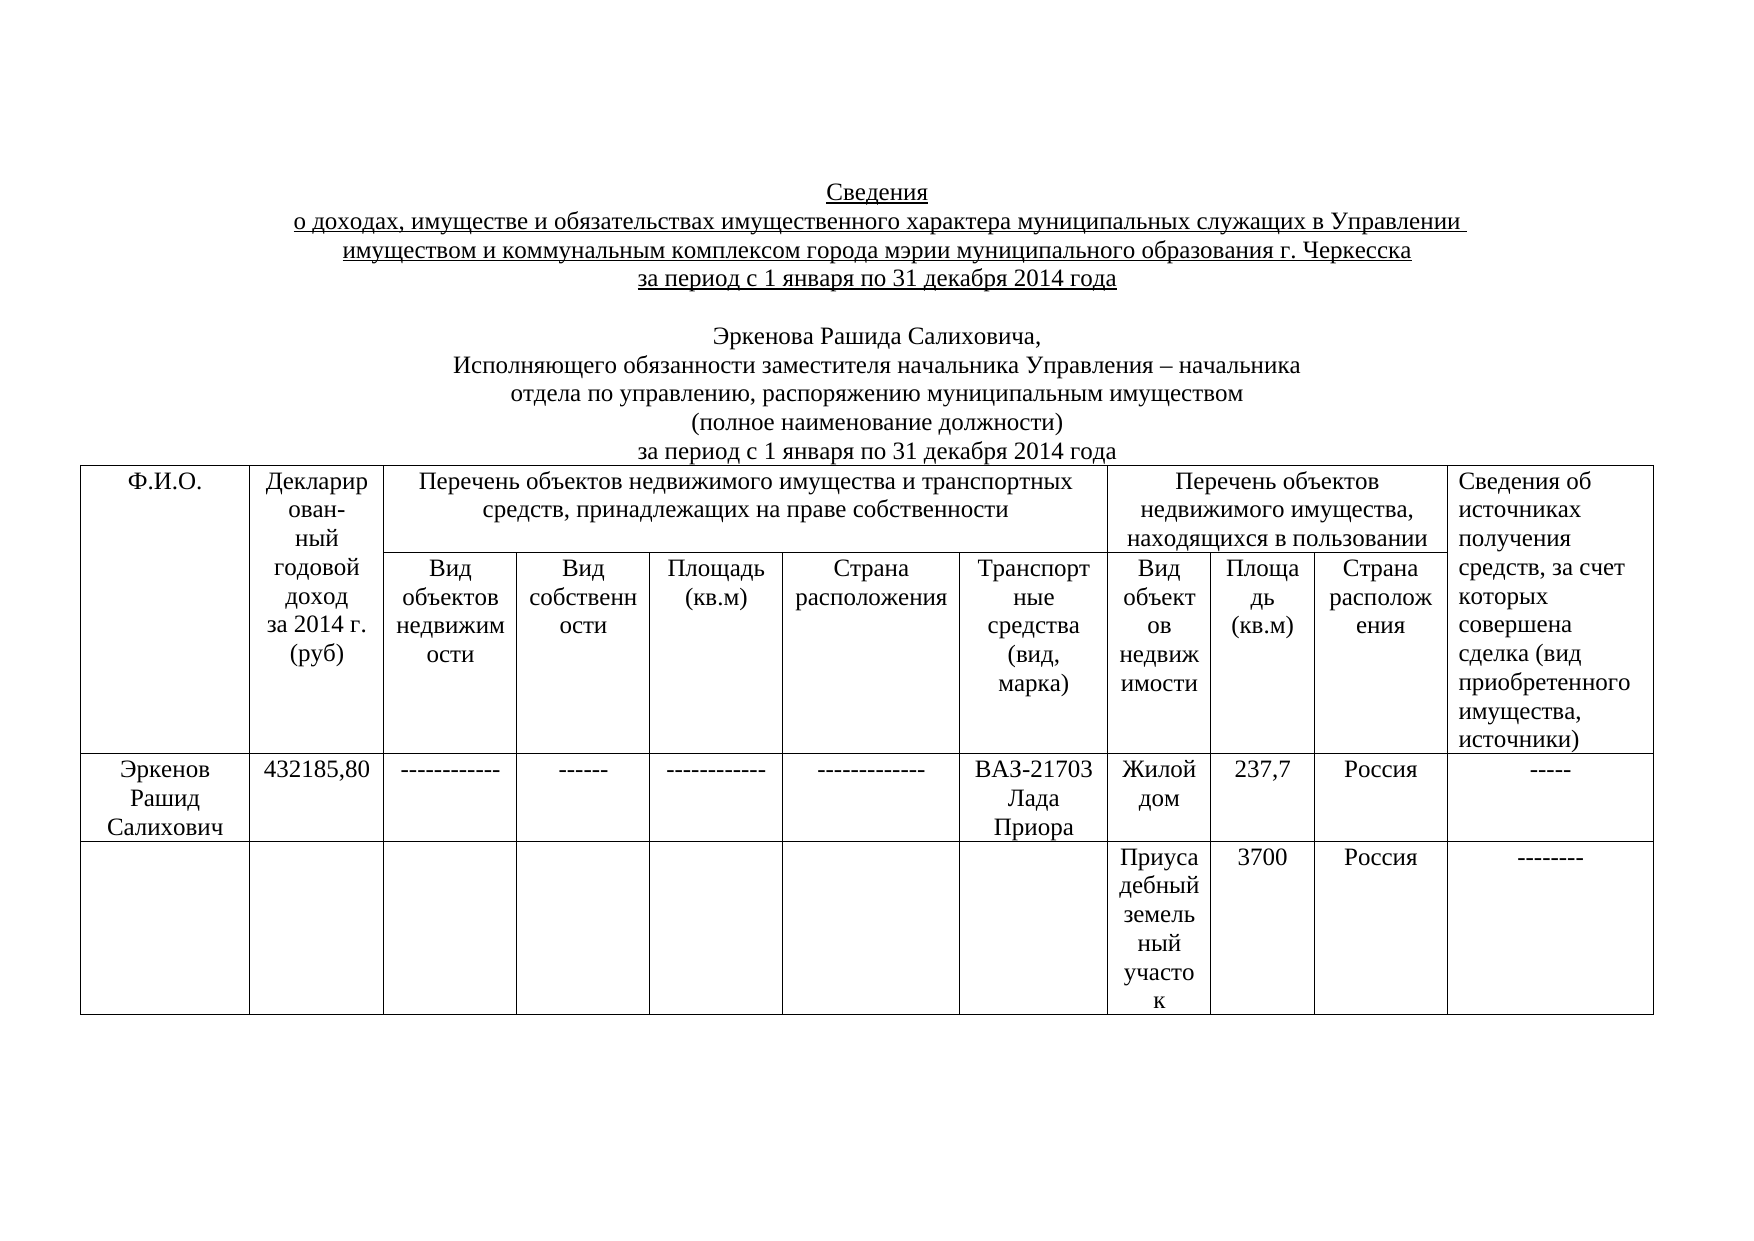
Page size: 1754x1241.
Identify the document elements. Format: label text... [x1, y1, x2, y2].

table_cell Россия [1315, 754, 1447, 841]
text отдела по управлению, распоряжению муниципальным имуществом [118, 378, 1636, 407]
text о доходах, имуществе и обязательствах имущественного характера муниципальных служащих в Управлении [118, 206, 1636, 235]
table_cell 237,7 [1211, 754, 1314, 841]
table_cell [650, 842, 782, 1014]
table_cell [517, 842, 649, 1014]
table_cell Страна расположения [783, 553, 959, 753]
table_cell Площадь (кв.м) [650, 553, 782, 753]
text имуществом и коммунальным комплексом города мэрии муниципального образования г. Черкесска [118, 235, 1636, 263]
table_header Перечень объектов недвижимого имущества, находящихся в пользовании [1108, 466, 1447, 552]
text за период с 1 января по 31 декабря 2014 года [118, 436, 1636, 465]
text за период с 1 января по 31 декабря 2014 года [118, 263, 1636, 292]
text Эркенова Рашида Салиховича, [118, 321, 1636, 350]
table_cell Приусадебный земельный участок [1108, 842, 1210, 1014]
table_cell [81, 842, 249, 1014]
table_cell [783, 842, 959, 1014]
table_cell [250, 842, 383, 1014]
table_cell ------ [517, 754, 649, 841]
table_cell ------------ [650, 754, 782, 841]
text (полное наименование должности) [118, 407, 1636, 436]
table_header Перечень объектов недвижимого имущества и транспортных средств, принадлежащих на праве собственности [384, 466, 1107, 552]
table_cell ----- [1448, 754, 1653, 841]
table_cell ------------- [783, 754, 959, 841]
table_cell Жилой дом [1108, 754, 1210, 841]
table_cell Страна расположения [1315, 553, 1447, 753]
table_cell ВАЗ-21703 Лада Приора [960, 754, 1107, 841]
table_cell Вид собственности [517, 553, 649, 753]
table_cell [960, 842, 1107, 1014]
table_cell Площадь (кв.м) [1211, 553, 1314, 753]
table_cell 3700 [1211, 842, 1314, 1014]
table_cell Россия [1315, 842, 1447, 1014]
table_header Сведения об источниках получения средств, за счет которых совершена сделка (вид приобретенного имущества, источники) [1448, 466, 1653, 753]
text Сведения [118, 177, 1636, 206]
table_cell Эркенов Рашид Салихович [81, 754, 249, 841]
table_cell Вид объектов недвижимости [384, 553, 516, 753]
table_cell Вид объектов недвижимости [1108, 553, 1210, 753]
table_header Ф.И.О. [81, 466, 249, 753]
table_header Декларирован- ный годовой доход за 2014 г. (руб) [250, 466, 383, 753]
table_cell ------------ [384, 754, 516, 841]
table_cell Транспорт ные средства (вид, марка) [960, 553, 1107, 753]
table_cell 432185,80 [250, 754, 383, 841]
text Исполняющего обязанности заместителя начальника Управления – начальника [118, 350, 1636, 378]
table_cell -------- [1448, 842, 1653, 1014]
table_cell [384, 842, 516, 1014]
